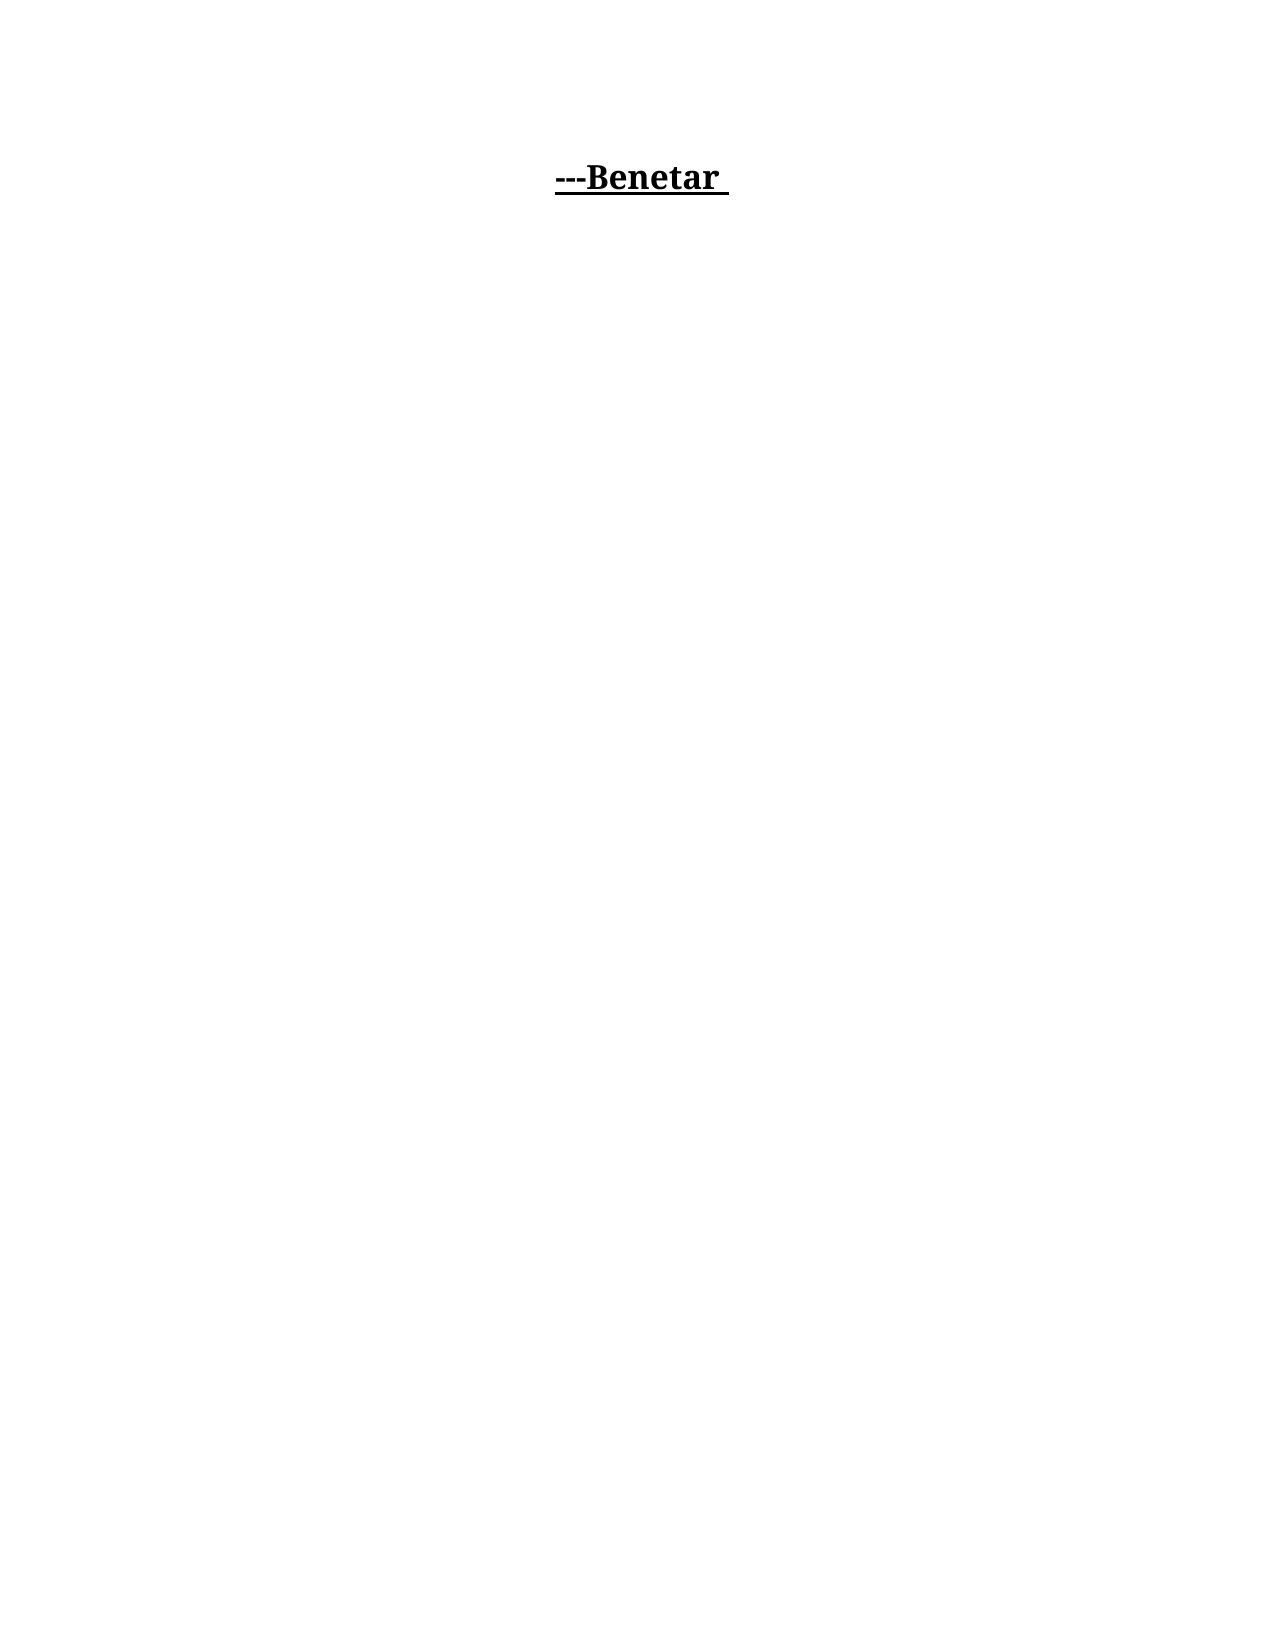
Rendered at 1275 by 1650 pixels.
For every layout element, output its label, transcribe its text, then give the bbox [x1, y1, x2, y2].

subtitle ---Benetar [187, 154, 1087, 199]
